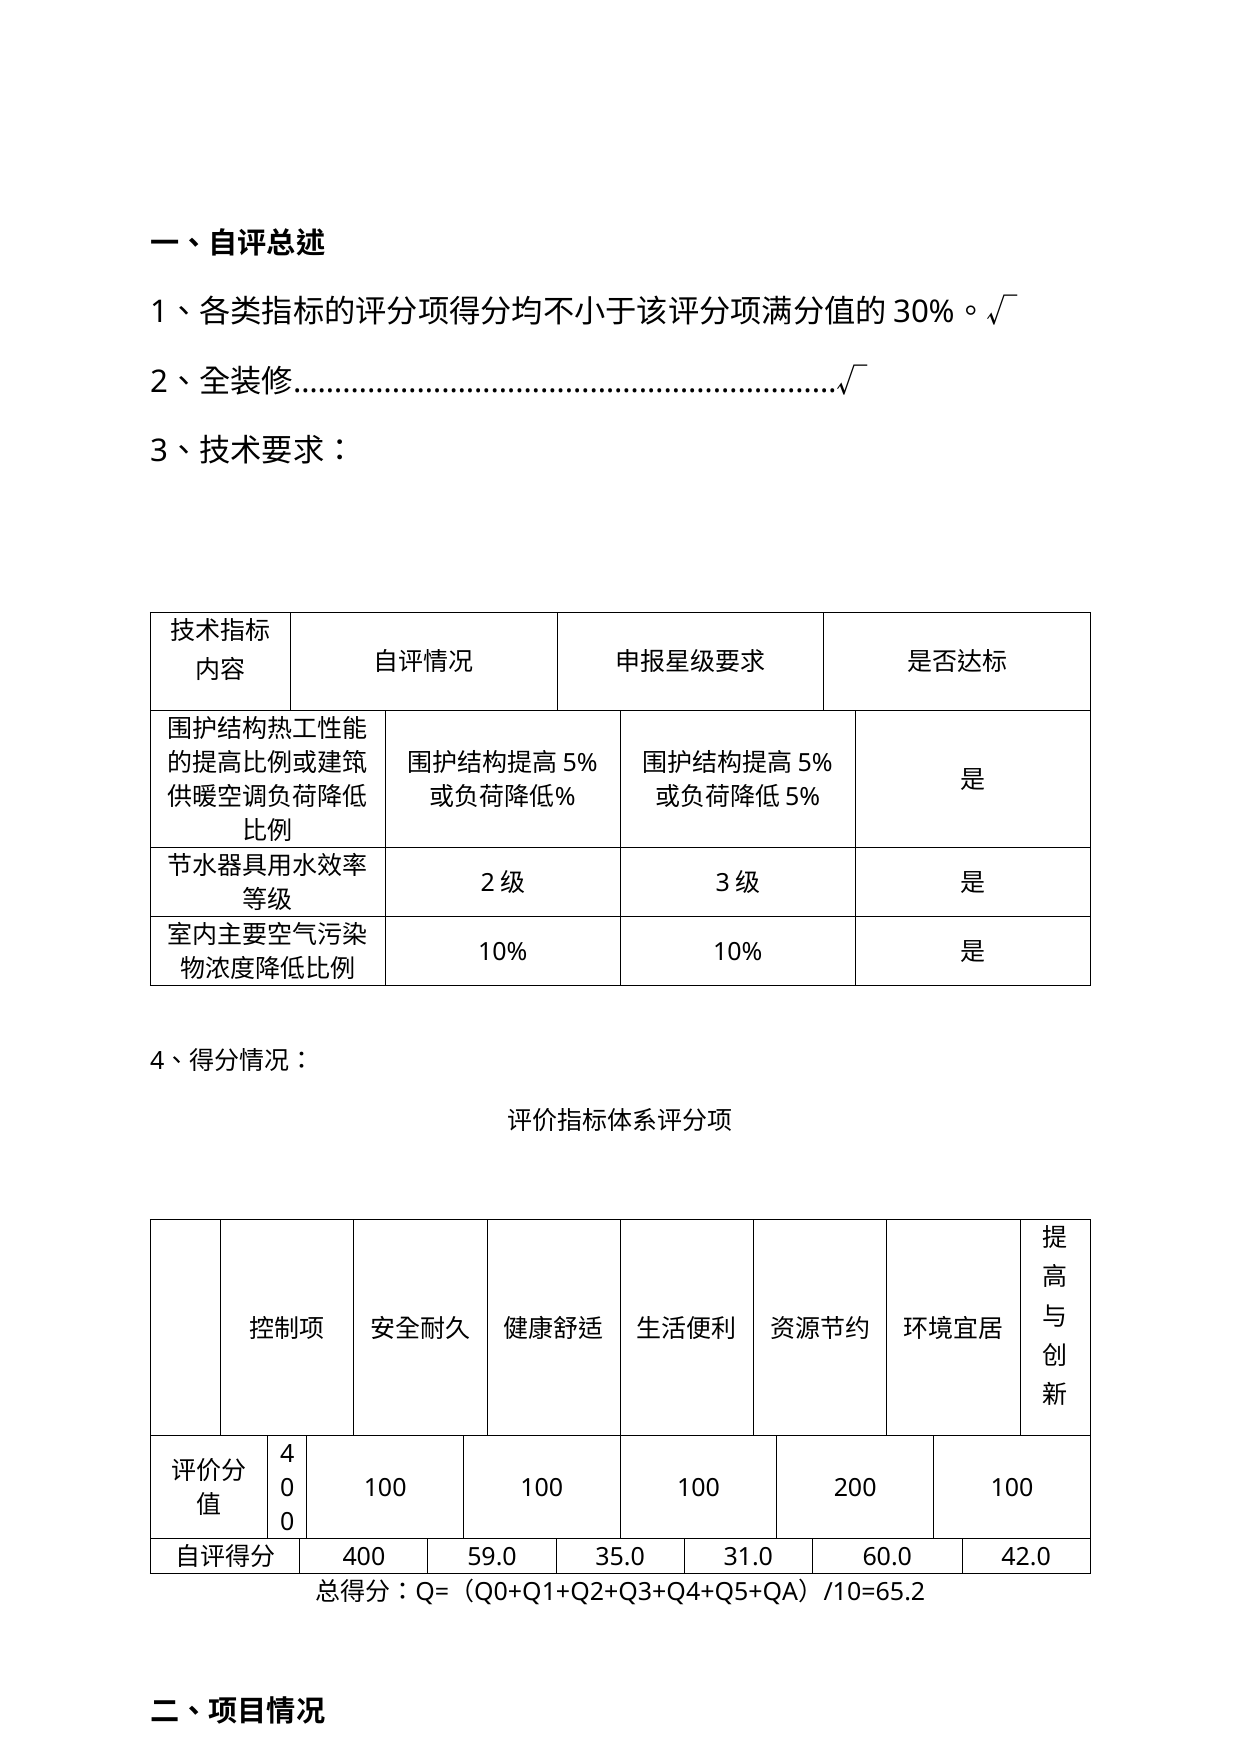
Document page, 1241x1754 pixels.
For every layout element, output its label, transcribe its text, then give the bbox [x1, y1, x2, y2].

table_cell 围护结构提高5%或负荷降低% [386, 711, 620, 847]
table_cell 10% [386, 917, 620, 985]
table_cell 是 [856, 917, 1090, 985]
table_cell 节水器具用水效率等级 [151, 848, 385, 916]
table_header 是否达标 [824, 613, 1090, 710]
table_header 环境宜居 [887, 1220, 1020, 1435]
text 4、得分情况： [150, 1042, 1090, 1077]
table_cell 3级 [621, 848, 855, 916]
text 1、各类指标的评分项得分均不小于该评分项满分值的30%。√ [150, 289, 1090, 331]
table_cell 200 [777, 1436, 933, 1538]
table_cell 100 [464, 1436, 620, 1538]
table_cell 100 [621, 1436, 776, 1538]
text 3、技术要求： [150, 428, 1090, 471]
table_cell 400 [268, 1436, 306, 1538]
table_header 申报星级要求 [558, 613, 823, 710]
table_cell 围护结构提高5%或负荷降低5% [621, 711, 855, 847]
table_header 技术指标内容 [151, 613, 290, 710]
table_cell 100 [307, 1436, 463, 1538]
table_header 资源节约 [754, 1220, 886, 1435]
table_cell 31.0 [685, 1539, 812, 1573]
table_header 自评情况 [291, 613, 557, 710]
text 评价指标体系评分项 [150, 1102, 1090, 1137]
table_cell 评价分值 [151, 1436, 267, 1538]
table_cell 是 [856, 848, 1090, 916]
table_header 提高与创新 [1021, 1220, 1090, 1435]
text 二、项目情况 [150, 1690, 1090, 1730]
table_header 生活便利 [621, 1220, 753, 1435]
table_header 控制项 [221, 1220, 353, 1435]
table_header 安全耐久 [354, 1220, 487, 1435]
table_cell 是 [856, 711, 1090, 847]
table_cell 59.0 [428, 1539, 556, 1573]
table_cell 室内主要空气污染物浓度降低比例 [151, 917, 385, 985]
table_header 健康舒适 [488, 1220, 620, 1435]
table_cell 100 [934, 1436, 1090, 1538]
text 2、全装修…………………………………………………………√ [150, 359, 1090, 401]
table_cell 400 [300, 1539, 427, 1573]
table_cell 35.0 [557, 1539, 684, 1573]
table_cell 42.0 [963, 1539, 1090, 1573]
text 一、自评总述 [150, 222, 1090, 262]
table_cell 2级 [386, 848, 620, 916]
text 总得分：Q=（Q0+Q1+Q2+Q3+Q4+Q5+QA）/10=65.2 [150, 1574, 1090, 1608]
table_cell 自评得分 [151, 1539, 299, 1573]
table_cell 60.0 [813, 1539, 962, 1573]
table_cell 围护结构热工性能的提高比例或建筑供暖空调负荷降低比例 [151, 711, 385, 847]
table_cell 10% [621, 917, 855, 985]
table_header [151, 1220, 220, 1435]
